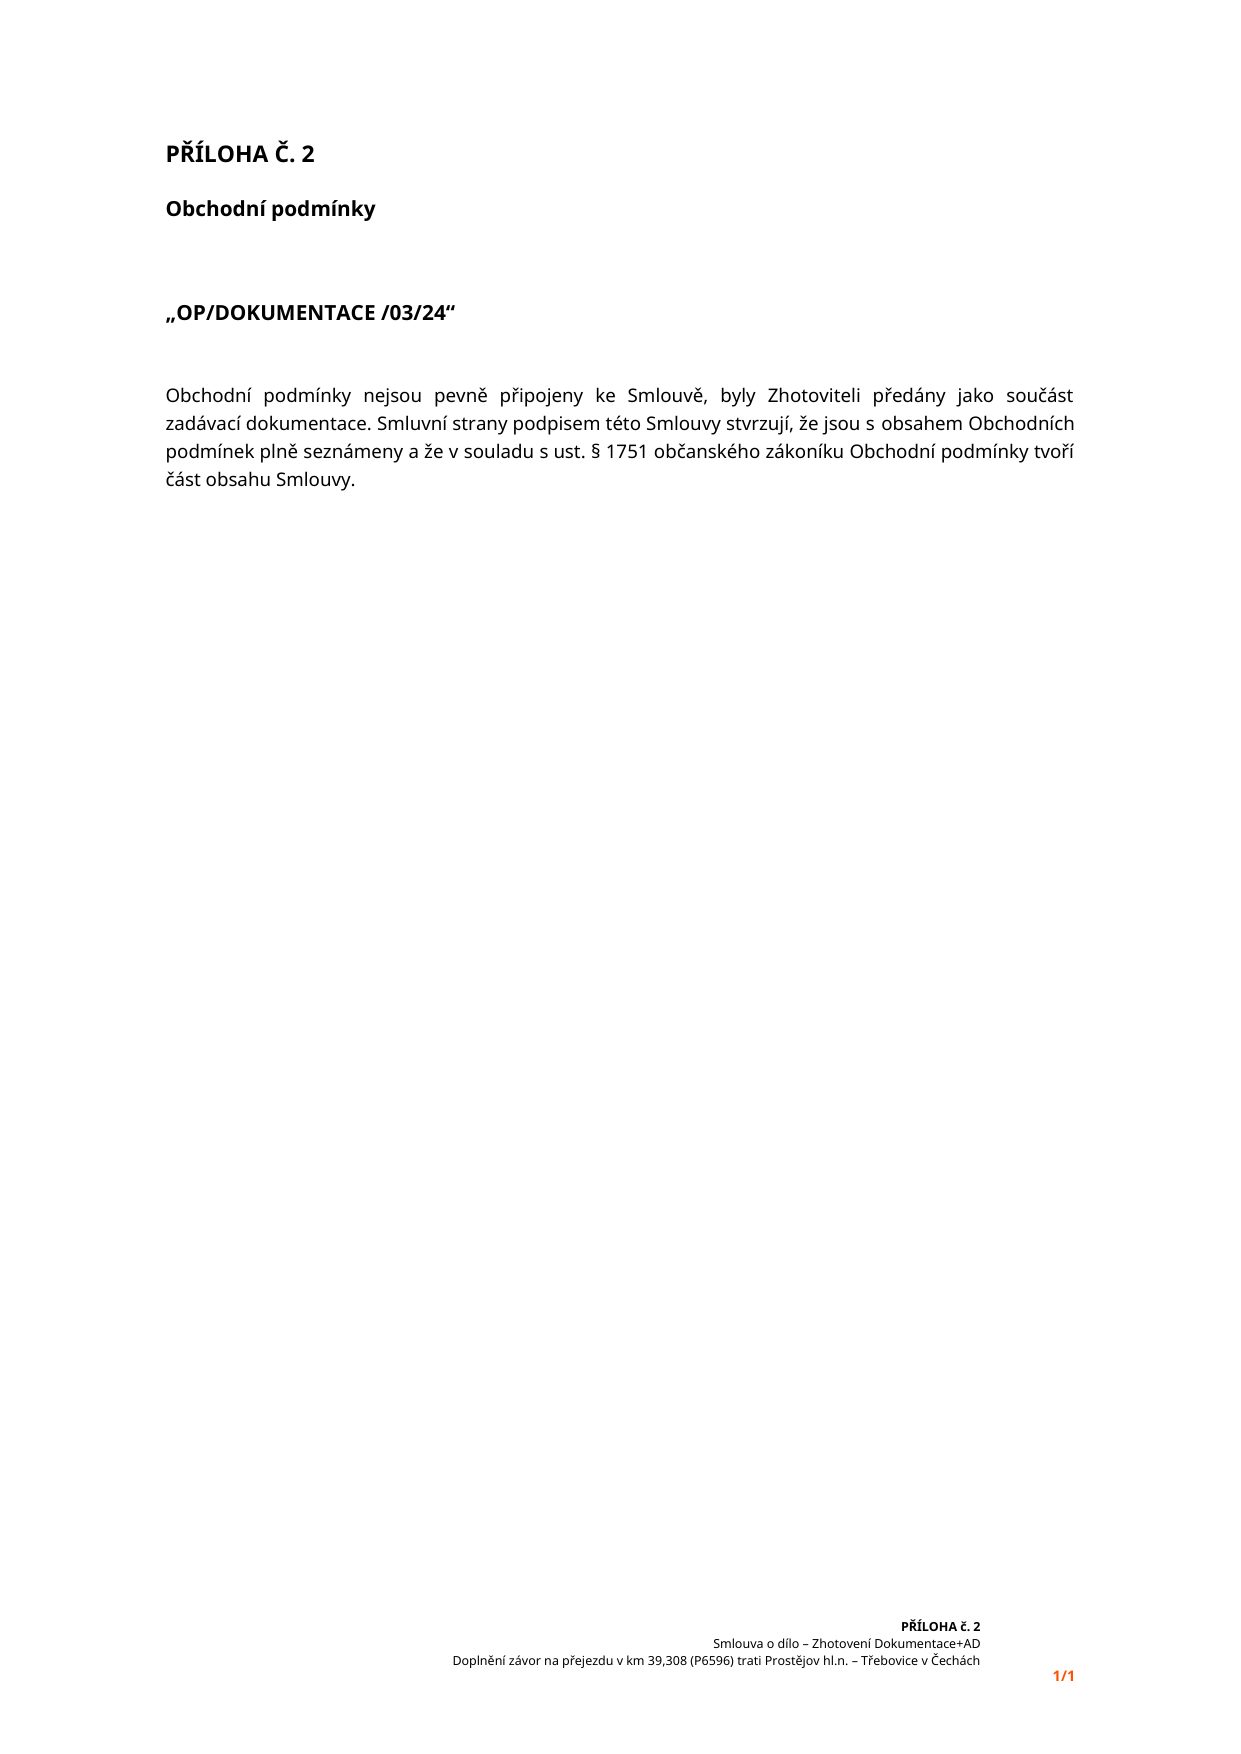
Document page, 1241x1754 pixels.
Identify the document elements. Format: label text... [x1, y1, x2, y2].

text Příloha č. 2 [165, 138, 1075, 170]
text Obchodní podmínky nejsou pevně připojeny ke Smlouvě, byly Zhotoviteli předány jako součást zadávací dokumentace. Smluvní strany podpisem této Smlouvy stvrzují, že jsou s obsahem Obchodních podmínek plně seznámeny a že v souladu s ust. § 1751 občanského zákoníku Obchodní podmínky tvoří část obsahu Smlouvy. [165, 382, 1075, 492]
text „OP/DOKUMENTACE /03/24“ [165, 298, 1075, 326]
text Obchodní podmínky [165, 194, 1075, 222]
